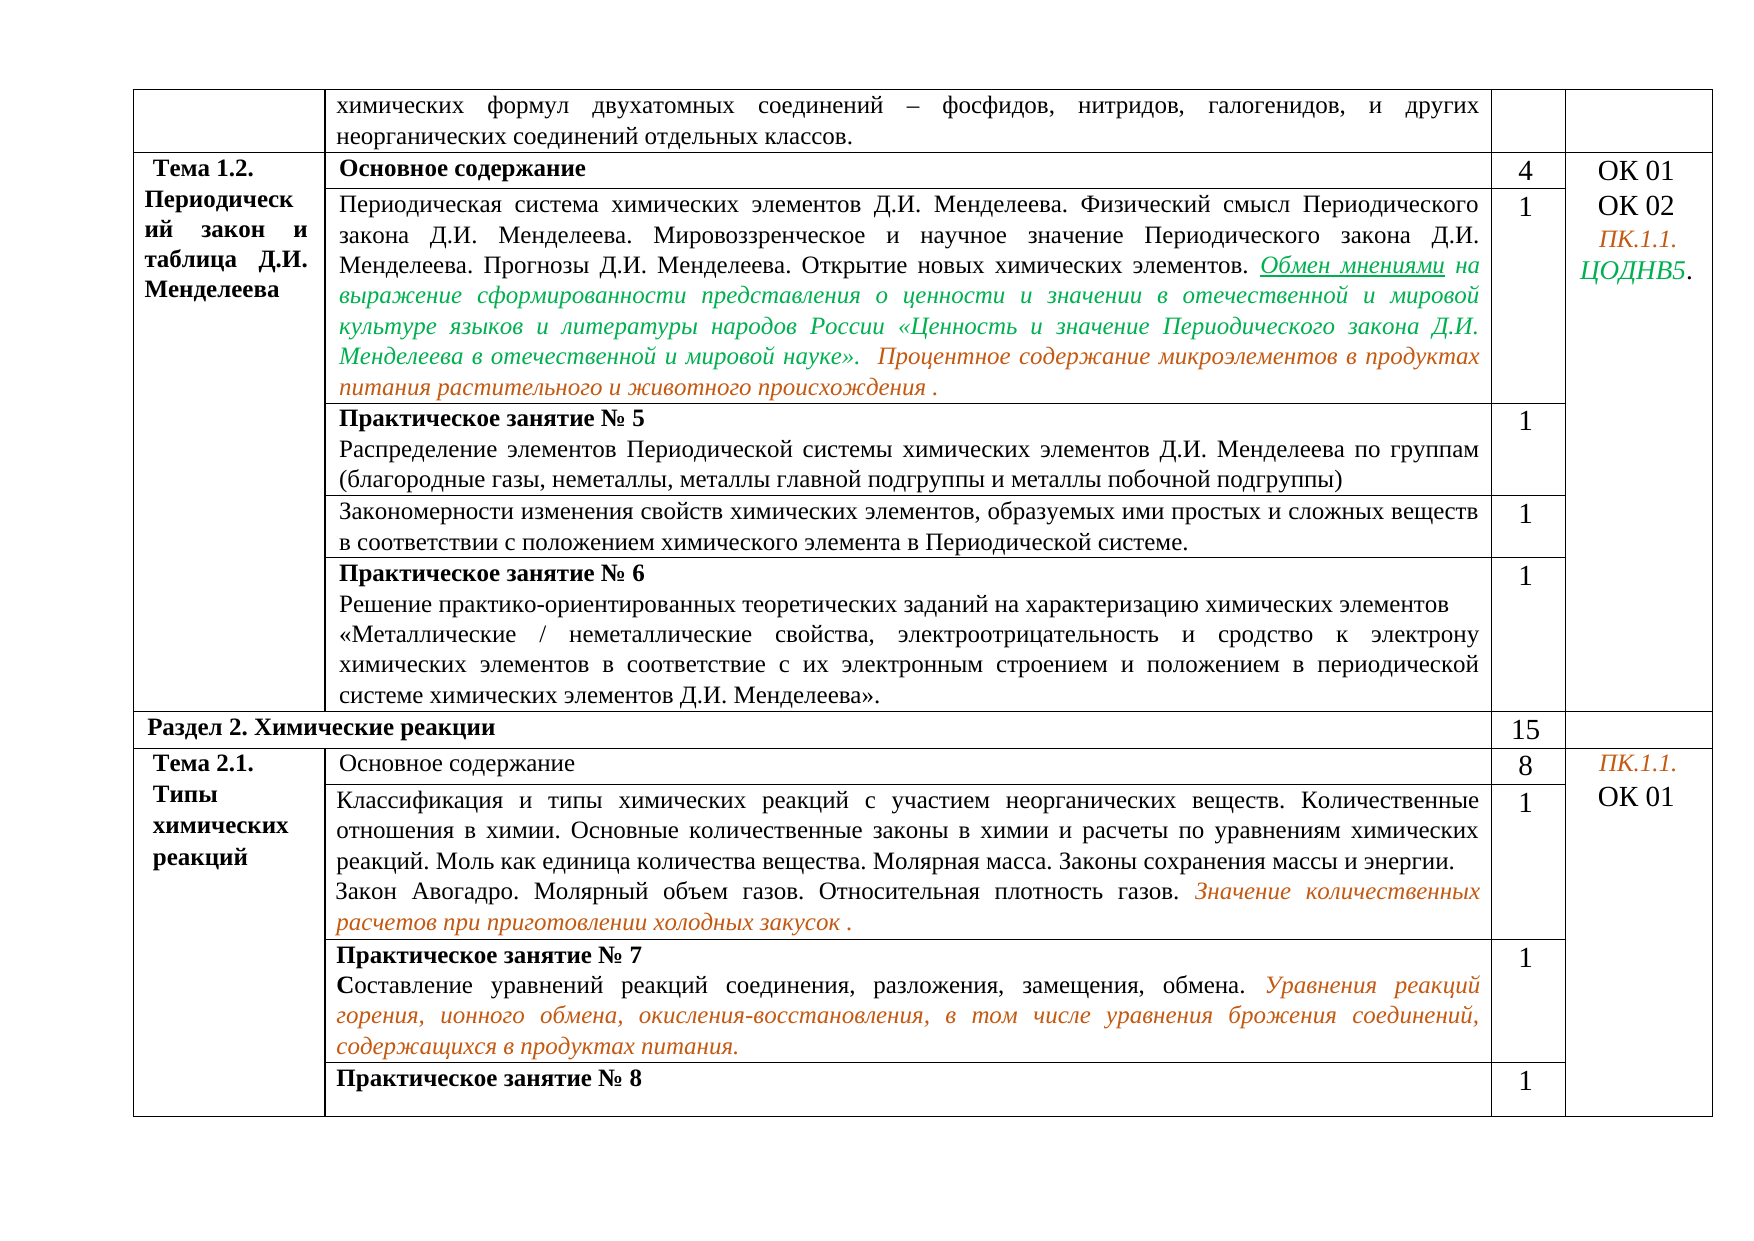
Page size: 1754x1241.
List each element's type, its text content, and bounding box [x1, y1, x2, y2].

table_cell Раздел 2. Химические реакции [134, 712, 1491, 747]
table_cell Периодическая система химических элементов Д.И. Менделеева. Физический смысл Периодического закона Д.И. Менделеева. Мировоззренческое и научное значение Периодического закона Д.И. Менделеева. Прогнозы Д.И. Менделеева. Открытие новых химических элементов. Обмен мнениями на выражение сформированности представления о ценности и значении в отечественной и мировой культуре языков и литературы народов России «Ценность и значение Периодического закона Д.И. Менделеева в отечественной и мировой науке». Процентное содержание микроэлементов в продуктах питания растительного и животного происхождения . [326, 189, 1491, 402]
table_cell Основное содержание [326, 153, 1491, 188]
table_cell 1 [1492, 404, 1565, 495]
table_cell 1 [1492, 90, 1565, 152]
table_cell 4 [1492, 153, 1565, 188]
table_cell 15 [1492, 712, 1565, 747]
table_cell 8 [1492, 749, 1565, 784]
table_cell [326, 90, 1491, 152]
table_cell 1 [1492, 940, 1565, 1062]
table_cell ПК.1.1. ОК 01 [1566, 749, 1712, 1116]
table_cell Тема 1.2. Периодический закон и таблица Д.И. Менделеева [134, 153, 324, 711]
table_cell ОК 01 ОК 02 ПК.1.1. ЦОДНВ5. [1566, 153, 1712, 711]
table_cell 1 [1492, 189, 1565, 402]
table_cell Классификация и типы химических реакций с участием неорганических веществ. Количественные отношения в химии. Основные количественные законы в химии и расчеты по уравнениям химических реакций. Моль как единица количества вещества. Молярная масса. Законы сохранения массы и энергии. Закон Авогадро. Молярный объем газов. Относительная плотность газов. Значение количественных расчетов при приготовлении холодных закусок . [326, 785, 1491, 939]
table_cell Основное содержание [326, 749, 1491, 784]
table_cell Закономерности изменения свойств химических элементов, образуемых ими простых и сложных веществ в соответствии с положением химического элемента в Периодической системе. [326, 496, 1491, 557]
table_cell 1 [1492, 785, 1565, 939]
table_cell 1 [1492, 558, 1565, 711]
table_cell Практическое занятие № 5 Распределение элементов Периодической системы химических элементов Д.И. Менделеева по группам (благородные газы, неметаллы, металлы главной подгруппы и металлы побочной подгруппы) [326, 404, 1491, 495]
table_cell [1566, 712, 1712, 747]
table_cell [326, 1063, 1491, 1116]
table_cell 1 [1492, 496, 1565, 557]
table_cell Практическое занятие № 7 Составление уравнений реакций соединения, разложения, замещения, обмена. Уравнения реакций горения, ионного обмена, окисления-восстановления, в том числе уравнения брожения соединений, содержащихся в продуктах питания. [326, 940, 1491, 1062]
table_cell Тема 2.1. Типы химических реакций [134, 749, 324, 1116]
table_cell Практическое занятие № 6 Решение практико-ориентированных теоретических заданий на характеризацию химических элементов «Металлические / неметаллические свойства, электроотрицательность и сродство к электрону химических элементов в соответствие с их электронным строением и положением в периодической системе химических элементов Д.И. Менделеева». [326, 558, 1491, 711]
table_cell 1 [1492, 1063, 1565, 1116]
